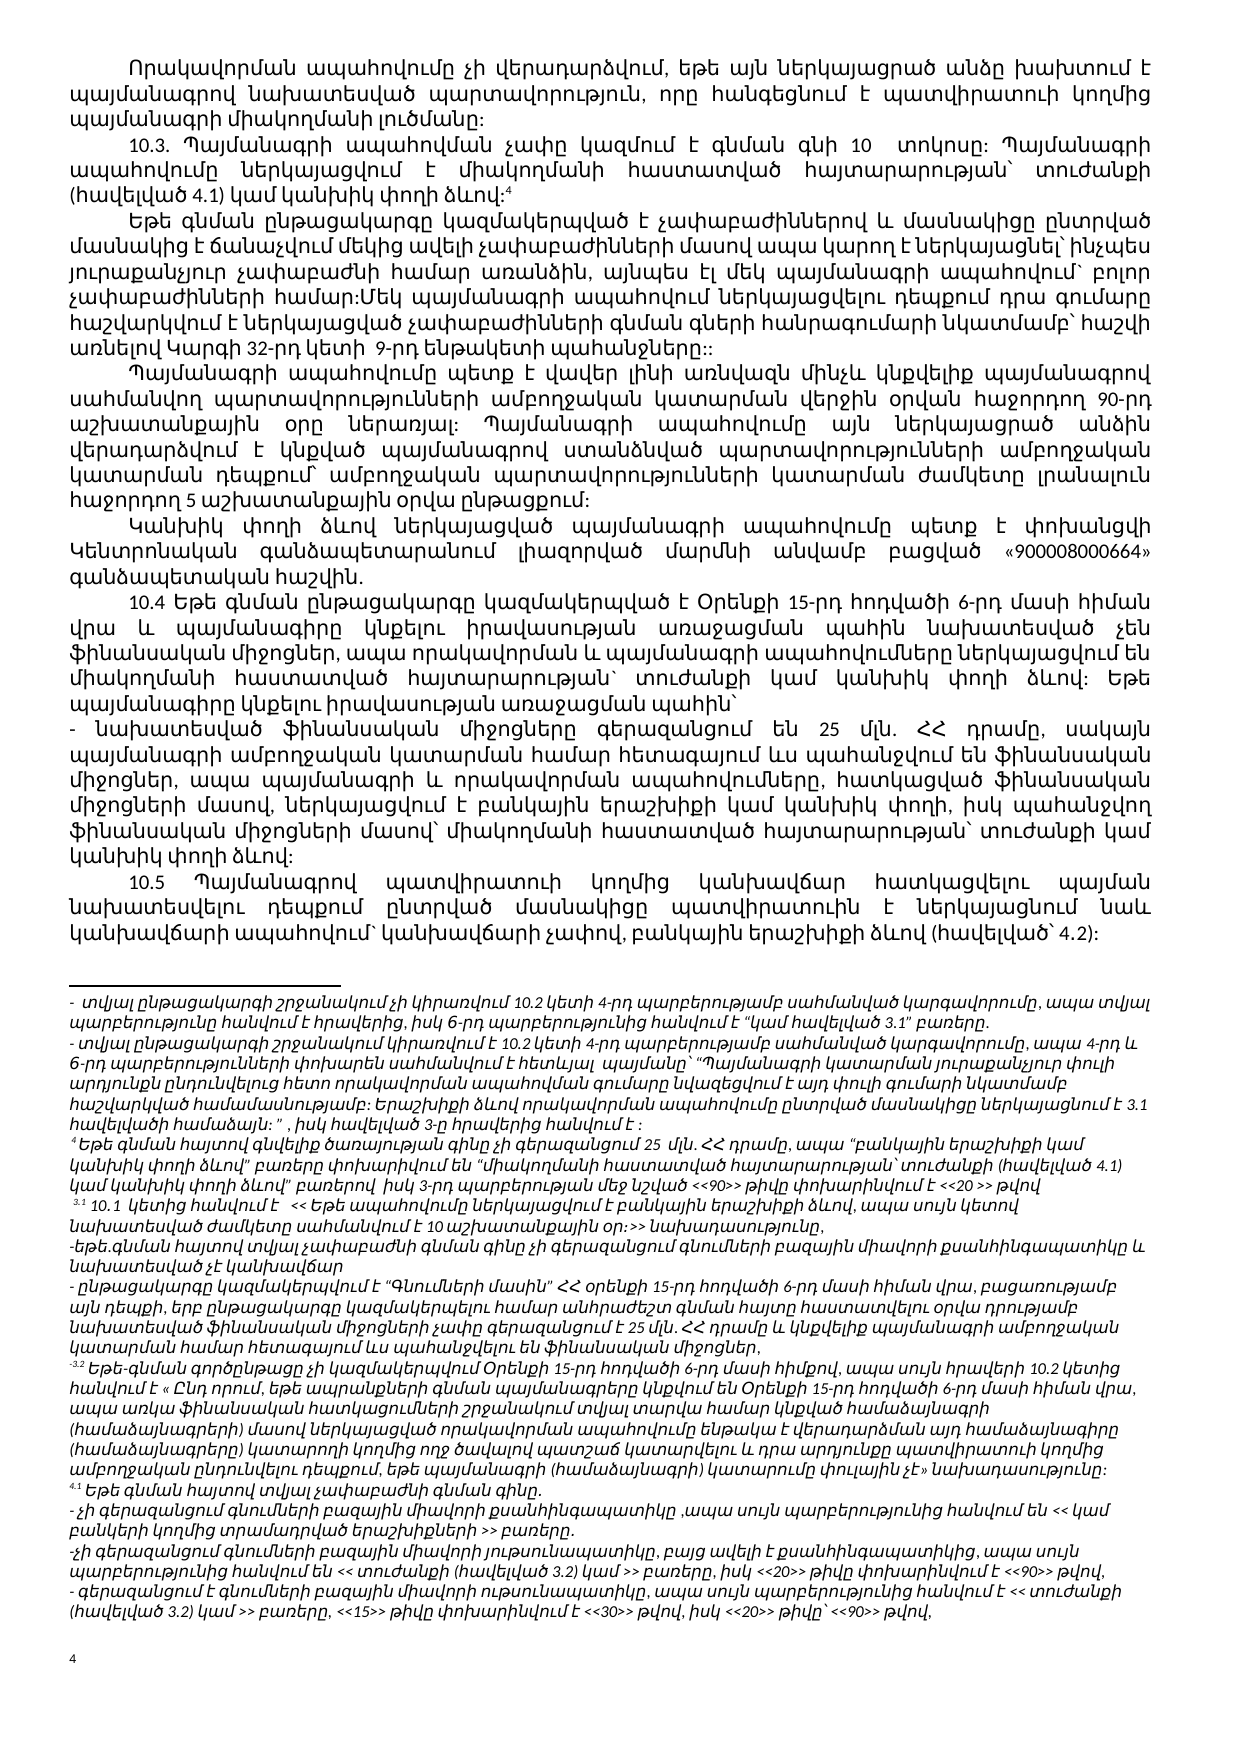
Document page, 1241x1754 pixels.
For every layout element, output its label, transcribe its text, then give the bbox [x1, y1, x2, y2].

text Եթե գնման ընթացակարգը կազմակերպված է չափաբաժիններով և մասնակիցը ընտրված մասնակից է ճանաչվում մեկից ավելի չափաբաժինների մասով ապա կարող է ներկայացնել՝ ինչպես յուրաքանչյուր չափաբաժնի համար առանձին, այնպես էլ մեկ պայմանագրի ապահովում` բոլոր չափաբաժինների համար:Մեկ պայմանագրի ապահովում ներկայացվելու դեպքում դրա գումարը հաշվարկվում է ներկայացված չափաբաժինների գնման գների հանրագումարի նկատմամբ՝ հաշվի առնելով Կարգի 32-րդ կետի 9-րդ ենթակետի պահանջները:: [69, 208, 1152, 361]
text - նախատեսված ֆինանսական միջոցները գերազանցում են 25 մլն. ՀՀ դրամը, սակայն պայմանագրի ամբողջական կատարման համար հետագայում ևս պահանջվում են ֆինանսական միջոցներ, ապա պայմանագրի և որակավորման ապահովումները, հատկացված ֆինանսական միջոցների մասով, ներկայացվում է բանկային երաշխիքի կամ կանխիկ փողի, իսկ պահանջվող ֆինանսական միջոցների մասով՝ միակողմանի հաստատված հայտարարության՝ տուժանքի կամ կանխիկ փողի ձևով: [69, 716, 1152, 869]
text Պայմանագրի ապահովումը պետք է վավեր լինի առնվազն մինչև կնքվելիք պայմանագրով սահմանվող պարտավորությունների ամբողջական կատարման վերջին օրվան հաջորդող 90-րդ աշխատանքային օրը ներառյալ: Պայմանագրի ապահովումը այն ներկայացրած անձին վերադարձվում է կնքված պայմանագրով ստանձնված պարտավորությունների ամբողջական կատարման դեպքում՝ ամբողջական պարտավորությունների կատարման ժամկետը լրանալուն հաջորդող 5 աշխատանքային օրվա ընթացքում: [69, 361, 1152, 513]
text 10.5 Պայմանագրով պատվիրատուի կողմից կանխավճար հատկացվելու պայման նախատեսվելու դեպքում ընտրված մասնակիցը պատվիրատուին է ներկայացնում նաև կանխավճարի ապահովում` կանխավճարի չափով, բանկային երաշխիքի ձևով (հավելված՝ 4․2): [69, 869, 1152, 945]
text Կանխիկ փողի ձևով ներկայացված պայմանագրի ապահովումը պետք է փոխանցվի Կենտրոնական գանձապետարանում լիազորված մարմնի անվամբ բացված «900008000664» գանձապետական հաշվին. [69, 513, 1152, 589]
text Որակավորման ապահովումը չի վերադարձվում, եթե այն ներկայացրած անձը խախտում է պայմանագրով նախատեսված պարտավորություն, որը հանգեցնում է պատվիրատուի կողմից պայմանագրի միակողմանի լուծմանը: [69, 56, 1152, 132]
text 10.4 Եթե գնման ընթացակարգը կազմակերպված է Օրենքի 15-րդ հոդվածի 6-րդ մասի հիման վրա և պայմանագիրը կնքելու իրավասության առաջացման պահին նախատեսված չեն ֆինանսական միջոցներ, ապա որակավորման և պայմանագրի ապահովումները ներկայացվում են միակողմանի հաստատված հայտարարության` տուժանքի կամ կանխիկ փողի ձևով: Եթե պայմանագիրը կնքելու իրավասության առաջացման պահին՝ [69, 589, 1152, 716]
text 10.3. Պայմանագրի ապահովման չափը կազմում է գնման գնի 10 տոկոսը: Պայմանագրի ապահովումը ներկայացվում է միակողմանի հաստատված հայտարարության՝ տուժանքի (հավելված 4.1) կամ կանխիկ փողի ձևով: [69, 132, 1152, 208]
